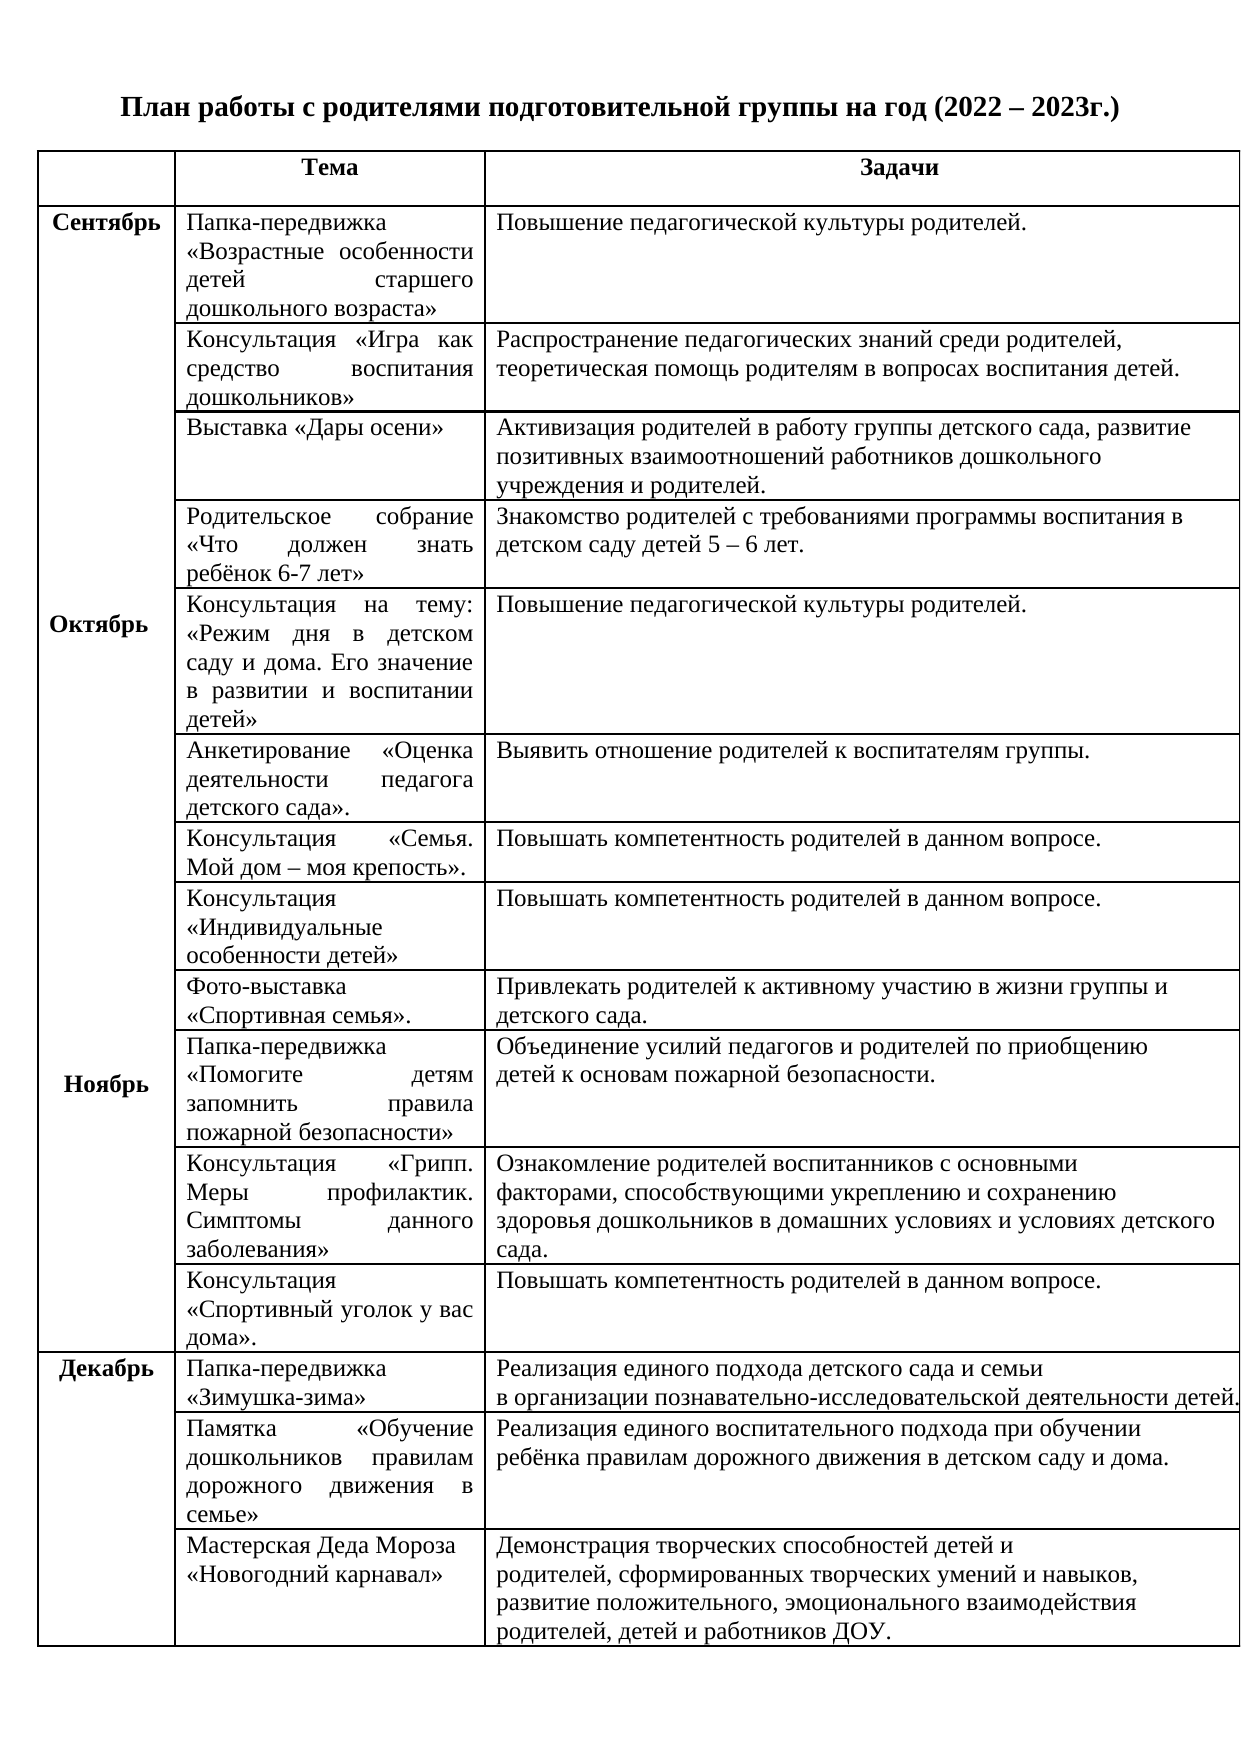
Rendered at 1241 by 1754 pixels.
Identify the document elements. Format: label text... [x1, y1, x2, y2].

table_cell Папка-передвижка «Помогите детям запомнить правила пожарной безопасности» [176, 1031, 484, 1146]
table_header Задачи [486, 152, 1239, 205]
table_cell Консультация «Индивидуальные особенности детей» [176, 883, 484, 969]
table_cell Папка-передвижка «Возрастные особенности детей старшего дошкольного возраста» [176, 207, 484, 322]
table_cell Знакомство родителей с требованиями программы воспитания в детском саду детей 5 – 6 лет. [486, 501, 1239, 587]
table_cell Консультация «Игра как средство воспитания дошкольников» [176, 324, 484, 410]
table_cell Повышать компетентность родителей в данном вопросе. [486, 883, 1239, 969]
table_cell Выявить отношение родителей к воспитателям группы. [486, 735, 1239, 821]
table_cell Родительское собрание «Что должен знать ребёнок 6-7 лет» [176, 501, 484, 587]
table_cell Памятка «Обучение дошкольников правилам дорожного движения в семье» [176, 1413, 484, 1528]
table_cell Повышение педагогической культуры родителей. [486, 207, 1239, 322]
table_cell Консультация на тему: «Режим дня в детском саду и дома. Его значение в развитии и воспитании детей» [176, 589, 484, 733]
table_cell Реализация единого подхода детского сада и семьи в организации познавательно-исследовательской деятельности детей. [486, 1353, 1239, 1411]
table_cell Распространение педагогических знаний среди родителей, теоретическая помощь родителям в вопросах воспитания детей. [486, 324, 1239, 410]
table_cell Демонстрация творческих способностей детей и родителей, сформированных творческих умений и навыков, развитие положительного, эмоционального взаимодействия родителей, детей и работников ДОУ. [486, 1530, 1239, 1645]
table_cell Консультация «Семья. Мой дом – моя крепость». [176, 823, 484, 881]
table_header Тема [176, 152, 484, 205]
table_header [39, 152, 174, 205]
table_cell Повышать компетентность родителей в данном вопросе. [486, 1265, 1239, 1351]
table_cell Активизация родителей в работу группы детского сада, развитие позитивных взаимоотношений работников дошкольного учреждения и родителей. [486, 413, 1239, 499]
table_cell Консультация «Спортивный уголок у вас дома». [176, 1265, 484, 1351]
table_cell Повышать компетентность родителей в данном вопросе. [486, 823, 1239, 881]
table_cell Фото-выставка «Спортивная семья». [176, 971, 484, 1029]
table_cell Анкетирование «Оценка деятельности педагога детского сада». [176, 735, 484, 821]
text План работы с родителями подготовительной группы на год (2022 – 2023г.) [59, 89, 1181, 122]
table_cell Мастерская Деда Мороза «Новогодний карнавал» [176, 1530, 484, 1645]
table_cell Выставка «Дары осени» [176, 413, 484, 499]
table_cell Папка-передвижка «Зимушка-зима» [176, 1353, 484, 1411]
table_cell Декабрь [39, 1353, 174, 1645]
table_cell Ознакомление родителей воспитанников с основными факторами, способствующими укреплению и сохранению здоровья дошкольников в домашних условиях и условиях детского сада. [486, 1148, 1239, 1263]
table_cell Повышение педагогической культуры родителей. [486, 589, 1239, 733]
table_cell Реализация единого воспитательного подхода при обучении ребёнка правилам дорожного движения в детском саду и дома. [486, 1413, 1239, 1528]
table_cell Объединение усилий педагогов и родителей по приобщению детей к основам пожарной безопасности. [486, 1031, 1239, 1146]
table_cell Привлекать родителей к активному участию в жизни группы и детского сада. [486, 971, 1239, 1029]
table_cell Сентябрь Октябрь Ноябрь [39, 207, 174, 1351]
table_cell Консультация «Грипп. Меры профилактик. Симптомы данного заболевания» [176, 1148, 484, 1263]
